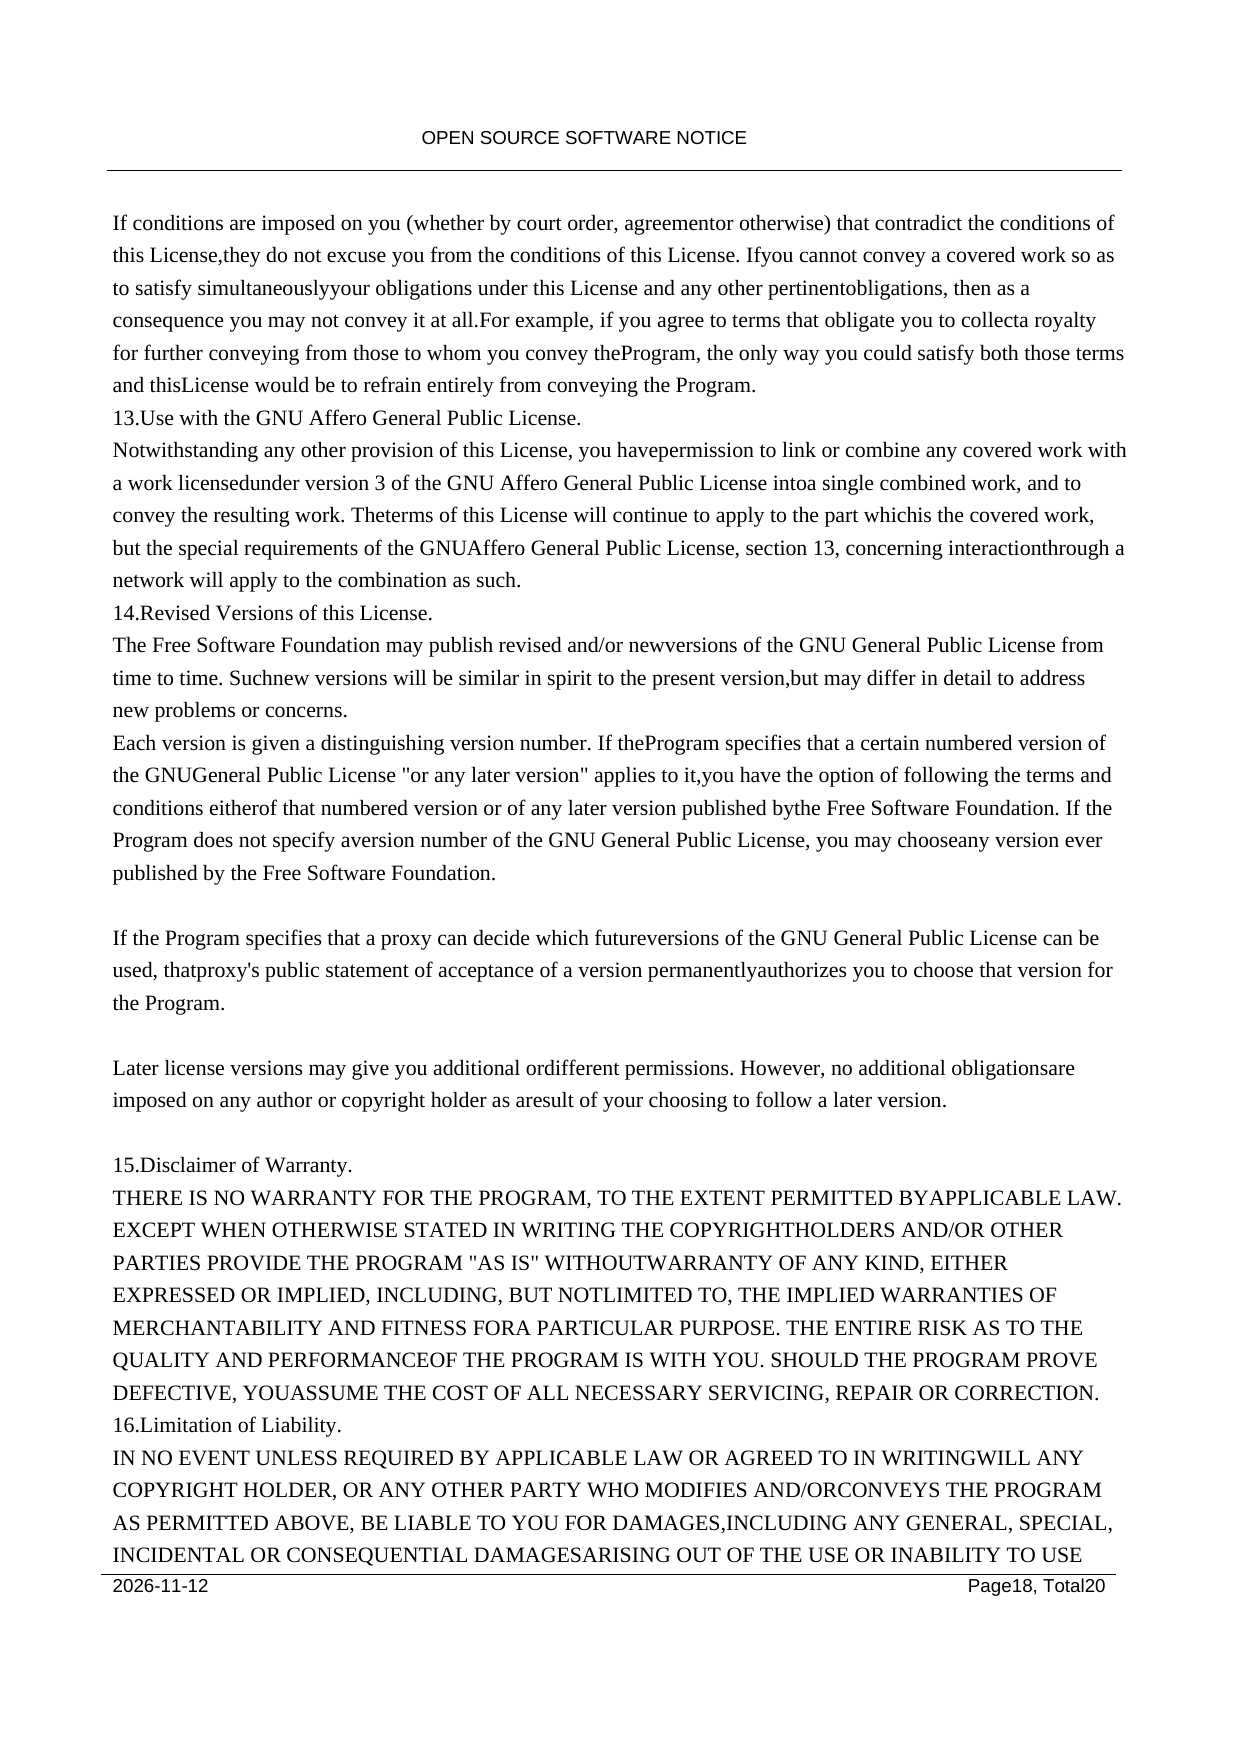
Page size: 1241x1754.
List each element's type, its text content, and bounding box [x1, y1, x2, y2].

text 15.Disclaimer of Warranty. [112, 1149, 1128, 1181]
text Notwithstanding any other provision of this License, you havepermission to link or combine any covered work with a work licensedunder version 3 of the GNU Affero General Public License intoa single combined work, and to convey the resulting work. Theterms of this License will continue to apply to the part whichis the covered work, but the special requirements of the GNUAffero General Public License, section 13, concerning interactionthrough a network will apply to the combination as such. [112, 434, 1128, 596]
text 14.Revised Versions of this License. [112, 596, 1128, 629]
text 13.Use with the GNU Affero General Public License. [112, 401, 1128, 434]
text If conditions are imposed on you (whether by court order, agreementor otherwise) that contradict the conditions of this License,they do not excuse you from the conditions of this License. Ifyou cannot convey a covered work so as to satisfy simultaneouslyyour obligations under this License and any other pertinentobligations, then as a consequence you may not convey it at all.For example, if you agree to terms that obligate you to collecta royalty for further conveying from those to whom you convey theProgram, the only way you could satisfy both those terms and thisLicense would be to refrain entirely from conveying the Program. [112, 206, 1128, 401]
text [112, 1441, 1128, 1571]
text Later license versions may give you additional ordifferent permissions. However, no additional obligationsare imposed on any author or copyright holder as aresult of your choosing to follow a later version. [112, 1051, 1128, 1116]
text 16.Limitation of Liability. [112, 1409, 1128, 1441]
text If the Program specifies that a proxy can decide which futureversions of the GNU General Public License can be used, thatproxy's public statement of acceptance of a version permanentlyauthorizes you to choose that version for the Program. [112, 921, 1128, 1019]
text The Free Software Foundation may publish revised and/or newversions of the GNU General Public License from time to time. Suchnew versions will be similar in spirit to the present version,but may differ in detail to address new problems or concerns. [112, 629, 1128, 726]
text THERE IS NO WARRANTY FOR THE PROGRAM, TO THE EXTENT PERMITTED BYAPPLICABLE LAW. EXCEPT WHEN OTHERWISE STATED IN WRITING THE COPYRIGHTHOLDERS AND/OR OTHER PARTIES PROVIDE THE PROGRAM "AS IS" WITHOUTWARRANTY OF ANY KIND, EITHER EXPRESSED OR IMPLIED, INCLUDING, BUT NOTLIMITED TO, THE IMPLIED WARRANTIES OF MERCHANTABILITY AND FITNESS FORA PARTICULAR PURPOSE. THE ENTIRE RISK AS TO THE QUALITY AND PERFORMANCEOF THE PROGRAM IS WITH YOU. SHOULD THE PROGRAM PROVE DEFECTIVE, YOUASSUME THE COST OF ALL NECESSARY SERVICING, REPAIR OR CORRECTION. [112, 1181, 1128, 1409]
text Each version is given a distinguishing version number. If theProgram specifies that a certain numbered version of the GNUGeneral Public License "or any later version" applies to it,you have the option of following the terms and conditions eitherof that numbered version or of any later version published bythe Free Software Foundation. If the Program does not specify aversion number of the GNU General Public License, you may chooseany version ever published by the Free Software Foundation. [112, 726, 1128, 889]
